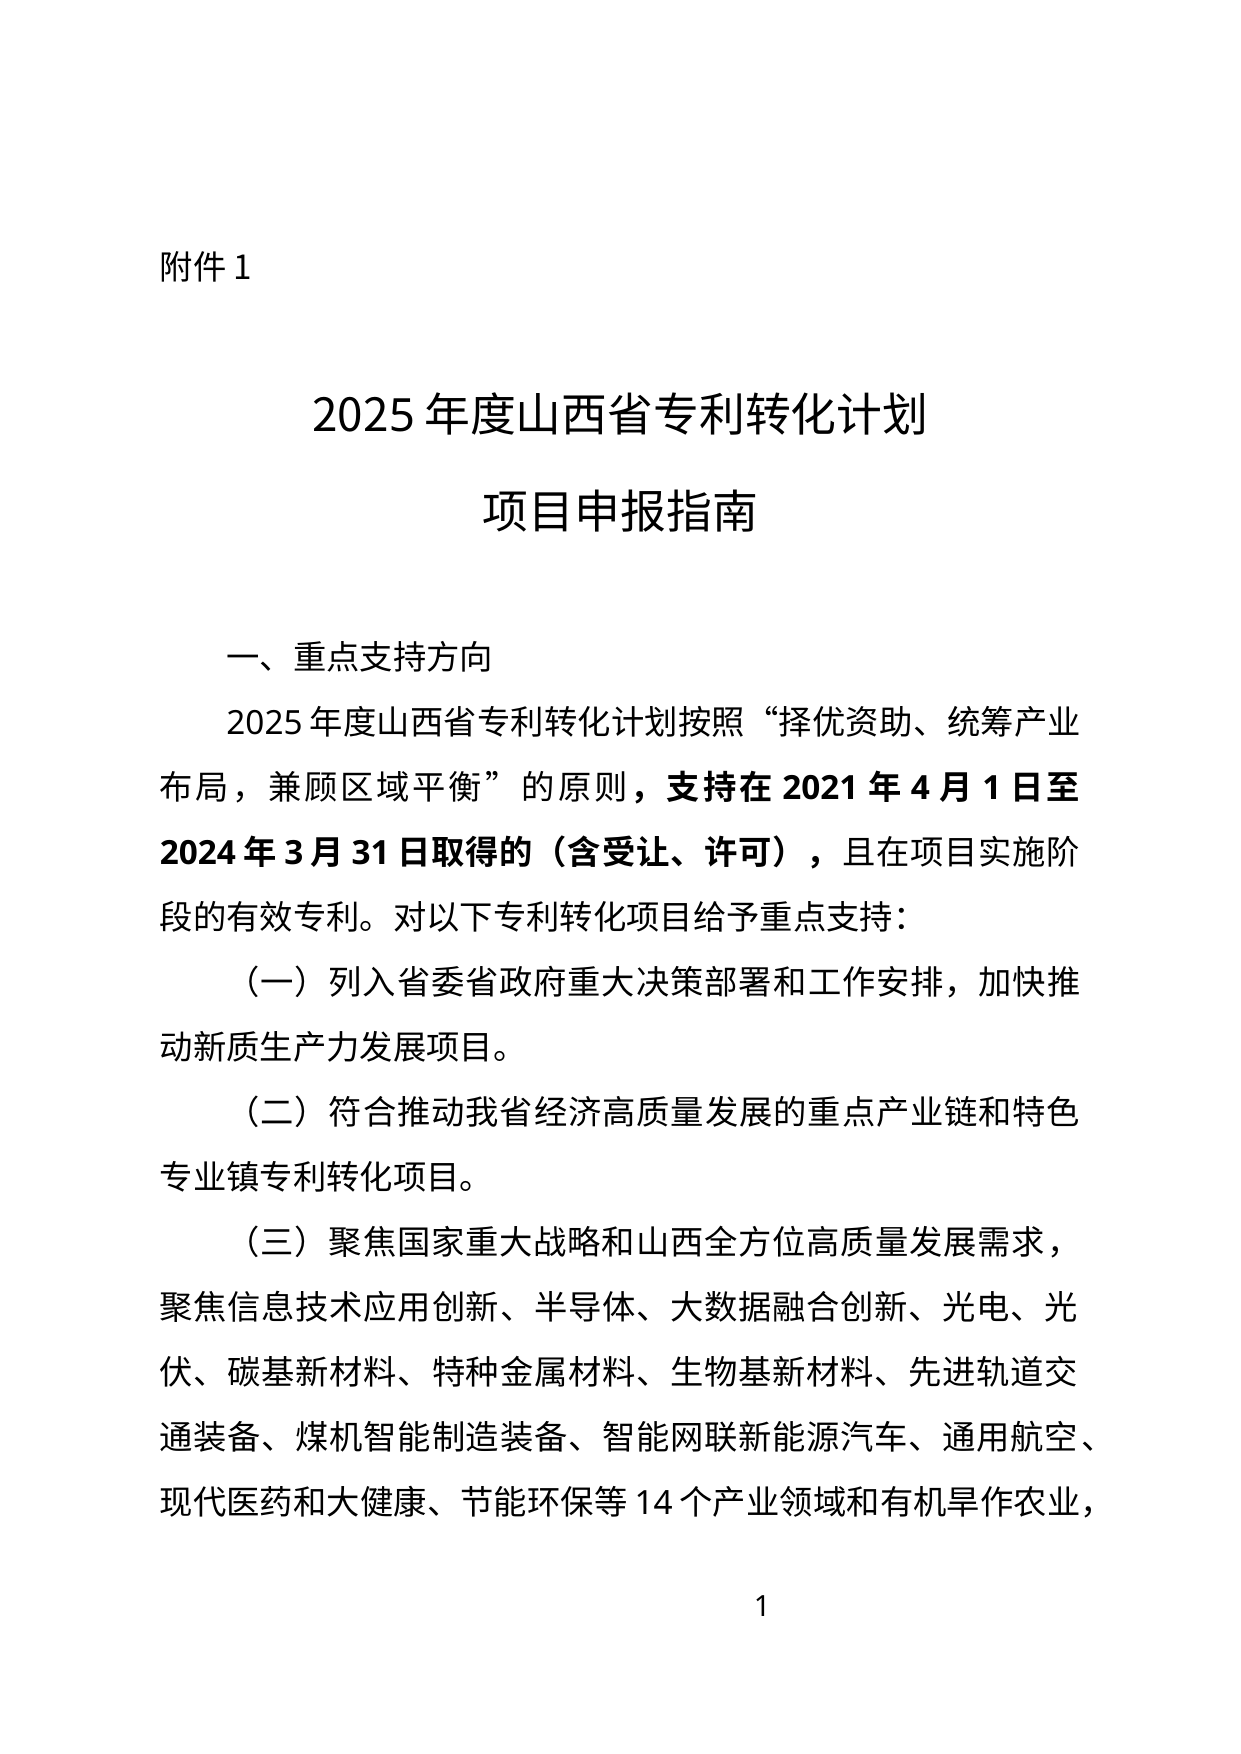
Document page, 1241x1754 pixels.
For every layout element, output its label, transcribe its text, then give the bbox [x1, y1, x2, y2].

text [159, 1208, 1081, 1533]
text 2025年度山西省专利转化计划 [159, 363, 1081, 460]
text 2025年度山西省专利转化计划按照“择优资助、统筹产业布局，兼顾区域平衡”的原则，支持在2021年4月1日至2024年3月31日取得的（含受让、许可），且在项目实施阶段的有效专利。对以下专利转化项目给予重点支持： [159, 688, 1081, 948]
text 附件1 [159, 233, 1081, 298]
text （二）符合推动我省经济高质量发展的重点产业链和特色专业镇专利转化项目。 [159, 1078, 1081, 1208]
text 一、重点支持方向 [159, 623, 1081, 688]
text （一）列入省委省政府重大决策部署和工作安排，加快推动新质生产力发展项目。 [159, 948, 1081, 1078]
text 项目申报指南 [159, 460, 1081, 558]
